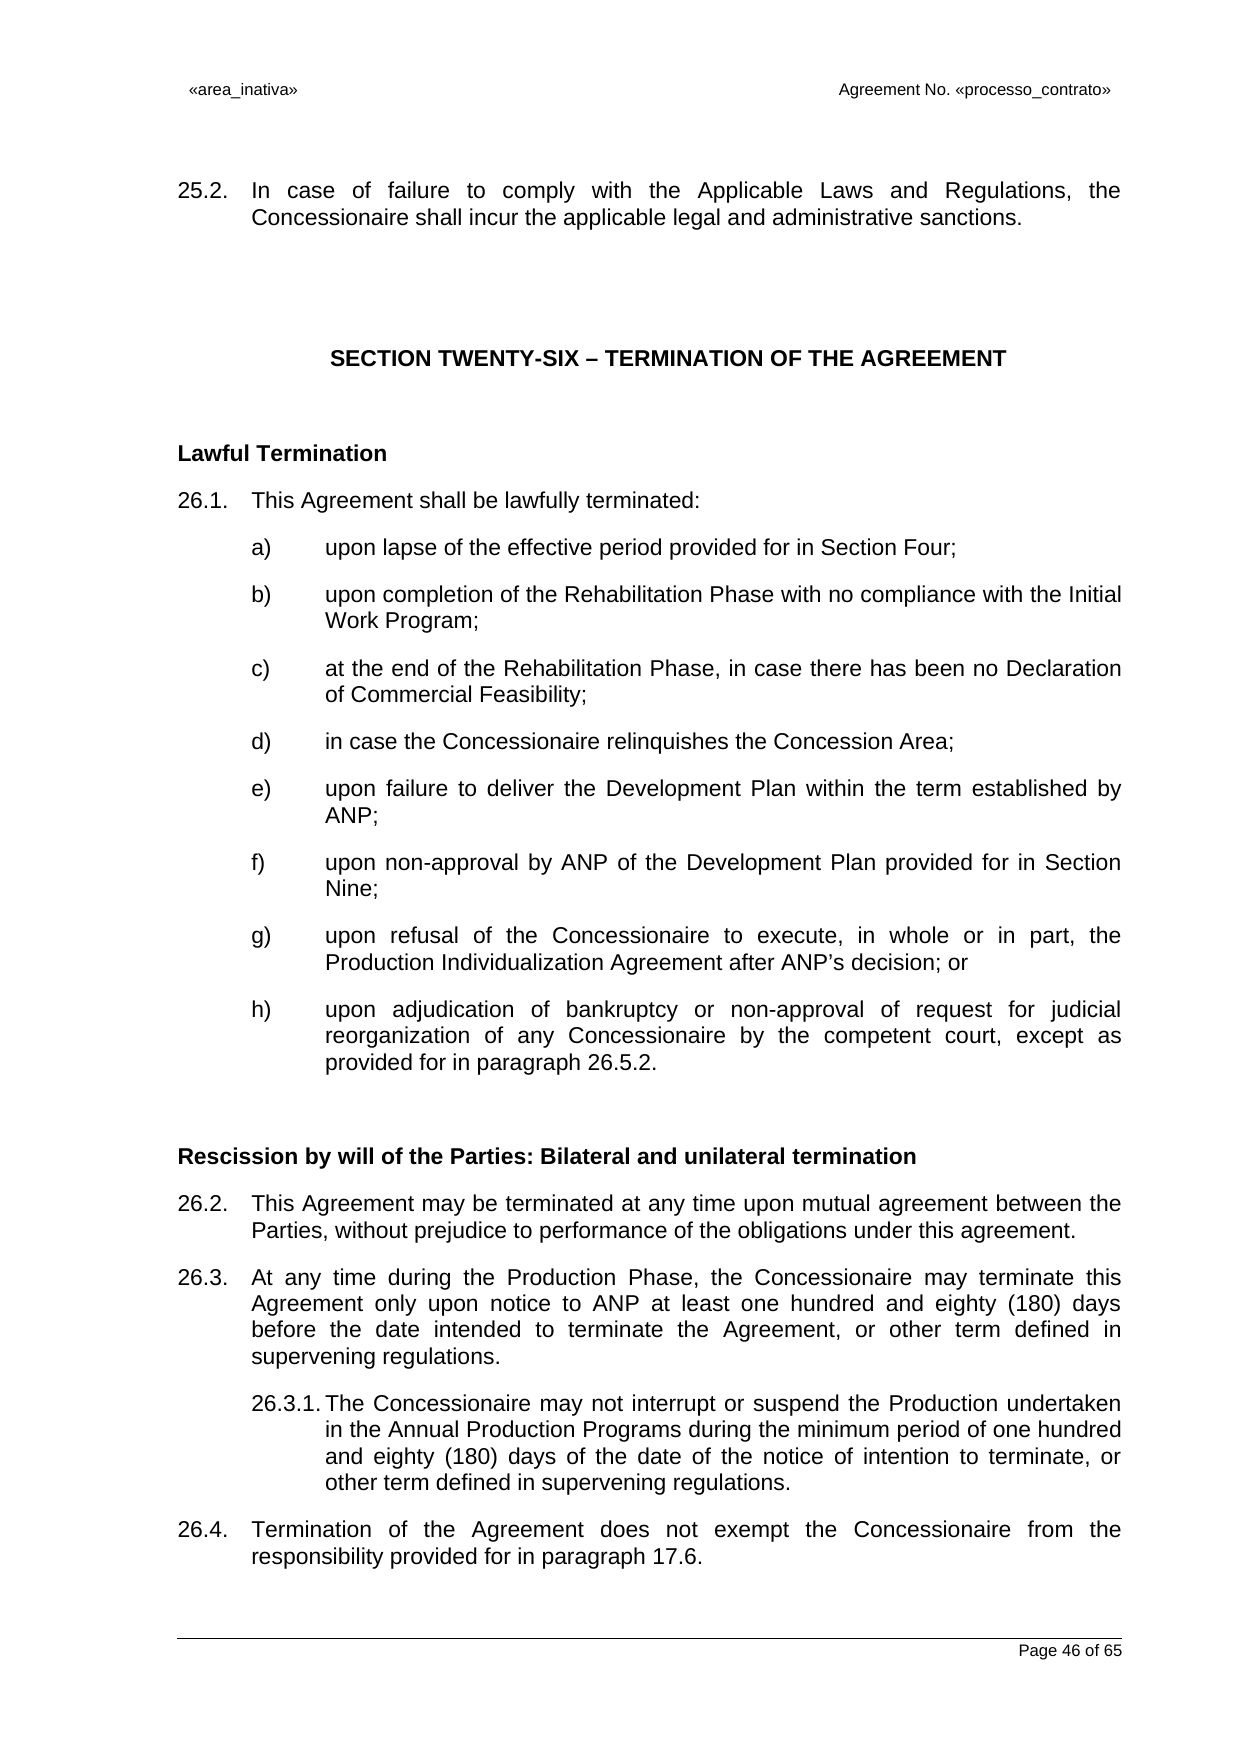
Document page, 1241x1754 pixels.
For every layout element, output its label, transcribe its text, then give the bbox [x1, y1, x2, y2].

list at the end of the Rehabilitation Phase, in case there has been no Declaration of Commercial Feasibility; [251, 654, 1122, 707]
list upon completion of the Rehabilitation Phase with no compliance with the Initial Work Program; [251, 581, 1122, 634]
list upon failure to deliver the Development Plan within the term established by ANP; [251, 775, 1122, 828]
list upon non-approval by ANP of the Development Plan provided for in Section Nine; [251, 849, 1122, 902]
text Lawful Termination [177, 439, 1122, 466]
list upon adjudication of bankruptcy or non-approval of request for judicial reorganization of any Concessionaire by the competent court, except as provided for in paragraph 26.5.2. [251, 996, 1122, 1075]
text This Agreement may be terminated at any time upon mutual agreement between the Parties, without prejudice to performance of the obligations under this agreement. [177, 1190, 1122, 1243]
list upon lapse of the effective period provided for in Section Four; [251, 534, 1122, 560]
text SECTION TWENTY-SIX – TERMINATION OF THE AGREEMENT [177, 345, 1122, 371]
text The Concessionaire may not interrupt or suspend the Production undertaken in the Annual Production Programs during the minimum period of one hundred and eighty (180) days of the date of the notice of intention to terminate, or other term defined in supervening regulations. [251, 1390, 1122, 1495]
text Rescission by will of the Parties: Bilateral and unilateral termination [177, 1143, 1122, 1169]
text This Agreement shall be lawfully terminated: [177, 487, 1122, 513]
list in case the Concessionaire relinquishes the Concession Area; [251, 728, 1122, 754]
list upon refusal of the Concessionaire to execute, in whole or in part, the Production Individualization Agreement after ANP’s decision; or [251, 922, 1122, 975]
text In case of failure to comply with the Applicable Laws and Regulations, the Concessionaire shall incur the applicable legal and administrative sanctions. [177, 177, 1122, 230]
text At any time during the Production Phase, the Concessionaire may terminate this Agreement only upon notice to ANP at least one hundred and eighty (180) days before the date intended to terminate the Agreement, or other term defined in supervening regulations. [177, 1264, 1122, 1369]
text Termination of the Agreement does not exempt the Concessionaire from the responsibility provided for in paragraph 17.6. [177, 1516, 1122, 1569]
